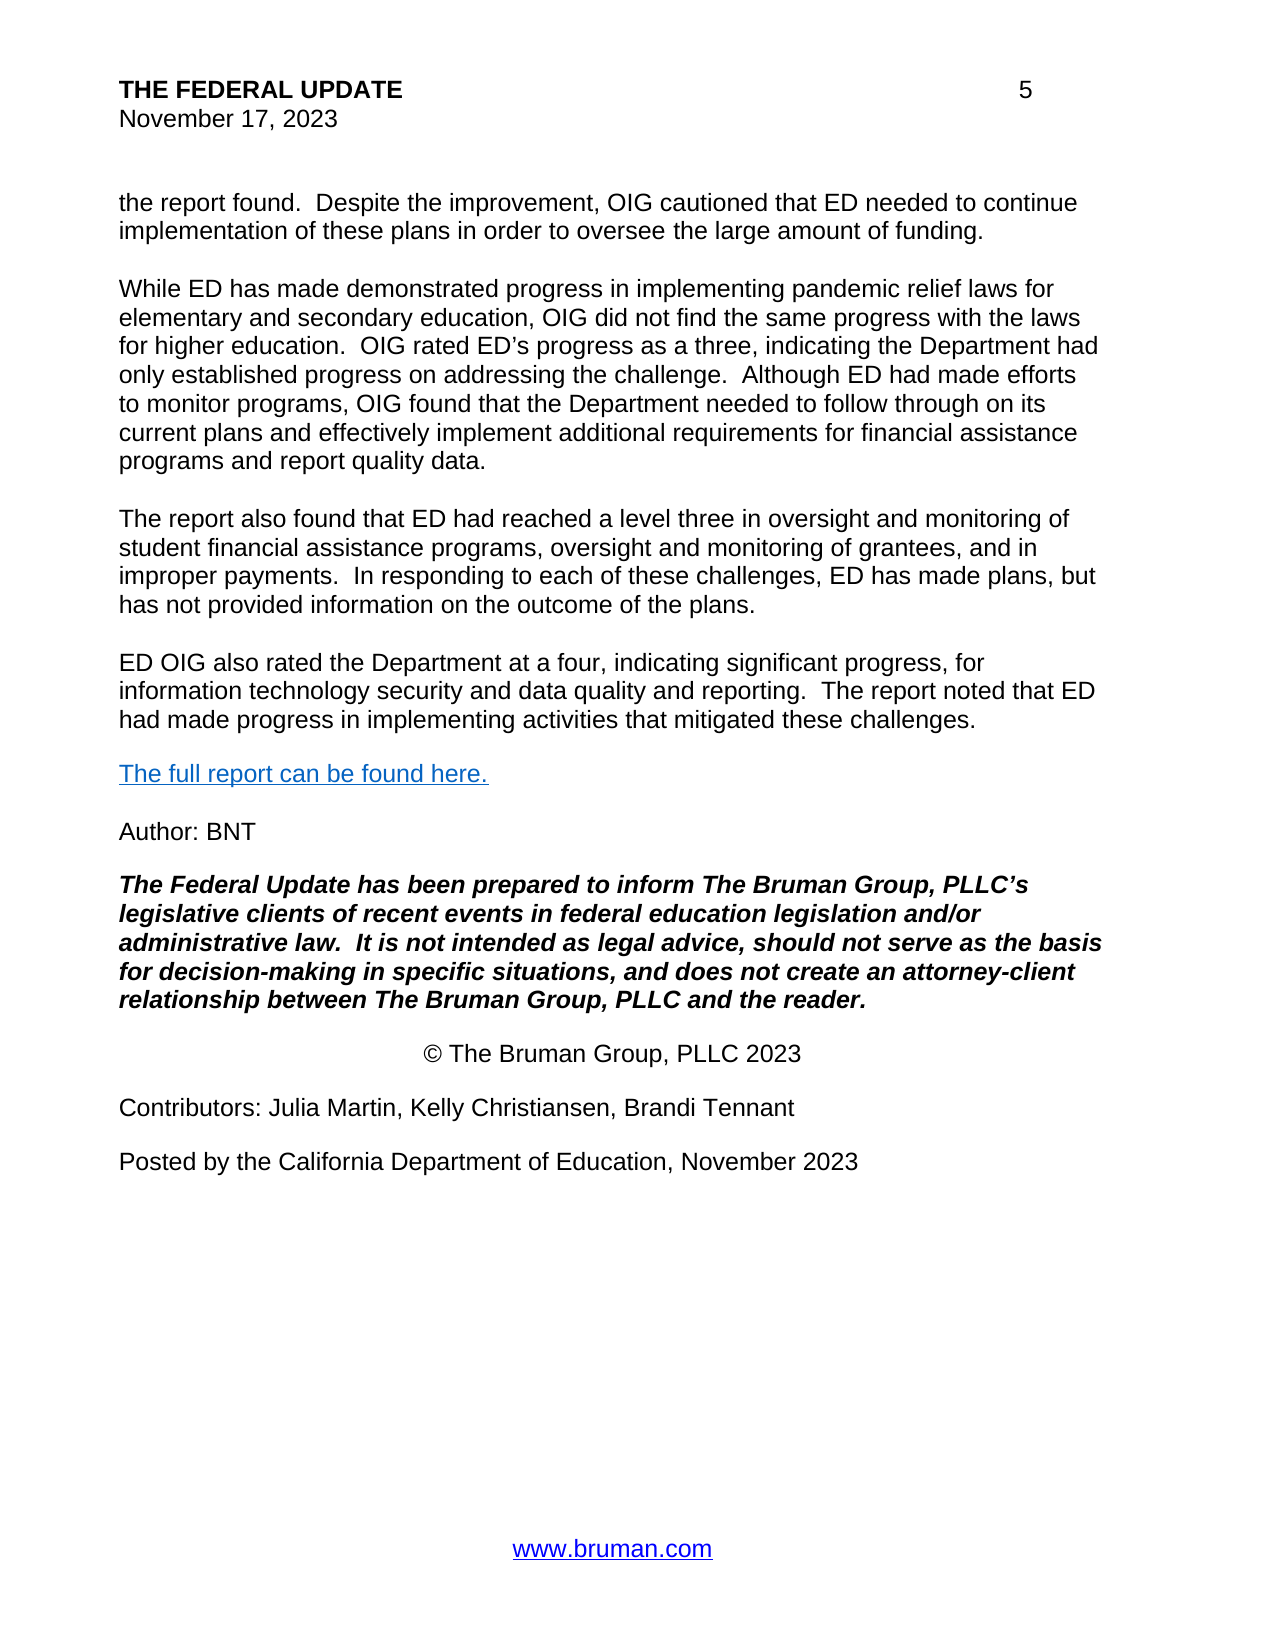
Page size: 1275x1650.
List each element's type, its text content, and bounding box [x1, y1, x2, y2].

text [118, 187, 1106, 245]
text ED OIG also rated the Department at a four, indicating significant progress, for information technology security and data quality and reporting. The report noted that ED had made progress in implementing activities that mitigated these challenges. [118, 647, 1106, 734]
text While ED has made demonstrated progress in implementing pandemic relief laws for elementary and secondary education, OIG did not find the same progress with the laws for higher education. OIG rated ED’s progress as a three, indicating the Department had only established progress on addressing the challenge. Although ED had made efforts to monitor programs, OIG found that the Department needed to follow through on its current plans and effectively implement additional requirements for financial assistance programs and report quality data. [118, 274, 1106, 475]
text The full report can be found here. [118, 759, 1106, 788]
text Posted by the California Department of Education, November 2023 [118, 1147, 1106, 1176]
text Contributors: Julia Martin, Kelly Christiansen, Brandi Tennant [118, 1093, 1106, 1122]
text The report also found that ED had reached a level three in oversight and monitoring of student financial assistance programs, oversight and monitoring of grantees, and in improper payments. In responding to each of these challenges, ED has made plans, but has not provided information on the outcome of the plans. [118, 504, 1106, 619]
text The Federal Update has been prepared to inform The Bruman Group, PLLC’s legislative clients of recent events in federal education legislation and/or administrative law. It is not intended as legal advice, should not serve as the basis for decision-making in specific situations, and does not create an attorney-client relationship between The Bruman Group, PLLC and the reader. [118, 871, 1106, 1014]
text Author: BNT [118, 817, 1106, 846]
text © The Bruman Group, PLLC 2023 [118, 1039, 1106, 1068]
